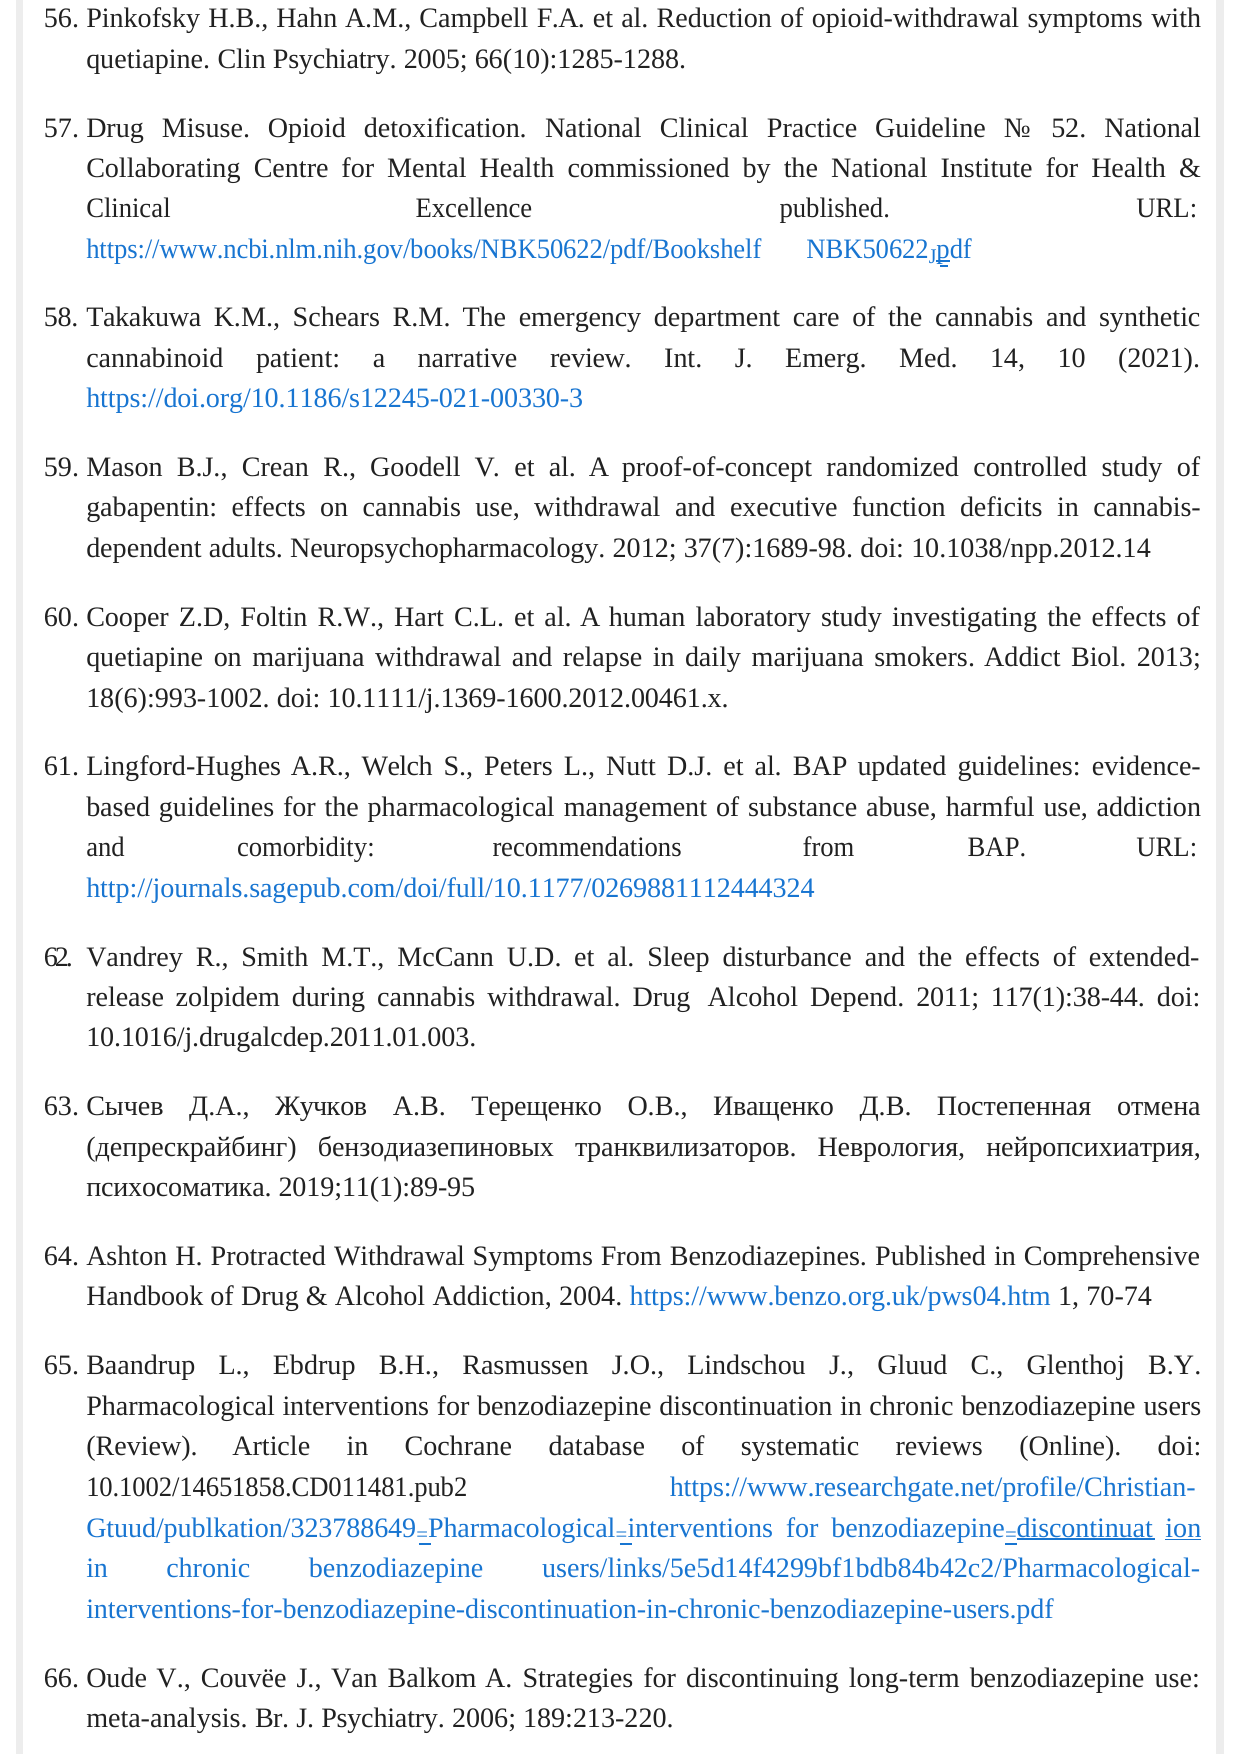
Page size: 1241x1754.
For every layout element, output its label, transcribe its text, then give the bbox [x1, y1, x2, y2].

list Vandrey R., Smith M.T., McCann U.D. et al. Sleep disturbance and the effects of extended- release zolpidem during cannabis withdrawal. Drug Alcohol Depend. 2011; 117(1):38-44. doi: 10.1016/j.drugalcdep.2011.01.003. [44, 939, 1201, 1053]
list Pinkofsky H.B., Hahn A.M., Campbell F.A. et al. Reduction of opioid-withdrawal symptoms with quetiapine. Clin Psychiatry. 2005; 66(10):1285-1288. [44, 1, 1201, 74]
list Сычев Д.А., Жучков А.В. Терещенко О.В., Иващенко Д.В. Постепенная отмена (депрескрайбинг) бензодиазепиновых транквилизаторов. Неврология, нейропсихиатрия, психосоматика. 2019;11(1):89-95 [44, 1089, 1201, 1202]
list Drug Misuse. Opioid detoxification. National Clinical Practice Guideline № 52. National Collaborating Centre for Mental Health commissioned by the National Institute for Health & Clinical Excellence published. URL: https://www.ncbi.nlm.nih.gov/books/NBK50622/pdf/Bookshelf NBK50622Jpdf [44, 111, 1201, 268]
list Baandrup L., Ebdrup B.H., Rasmussen J.O., Lindschou J., Gluud C., Glenthoj B.Y. Pharmacological interventions for benzodiazepine discontinuation in chronic benzodiazepine users (Review). Article in Cochrane database of systematic reviews (Online). doi: 10.1002/14651858.CD011481.pub2 https://www.researchgate.net/profile/Christian- Gtuud/publkation/323788649=Pharmacological=interventions for benzodiazepine=discontinuat ion in chronic benzodiazepine users/links/5e5d14f4299bf1bdb84b42c2/Pharmacological- interventions-for-benzodiazepine-discontinuation-in-chronic-benzodiazepine-users.pdf [44, 1342, 1201, 1626]
list Takakuwa K.M., Schears R.M. The emergency department care of the cannabis and synthetic cannabinoid patient: a narrative review. Int. J. Emerg. Med. 14, 10 (2021). https://doi.org/10.1186/s12245-021-00330-3 [44, 300, 1200, 414]
list Ashton H. Protracted Withdrawal Symptoms From Benzodiazepines. Published in Comprehensive Handbook of Drug & Alcohol Addiction, 2004. https://www.benzo.org.uk/pws04.htm 1, 70-74 [44, 1239, 1200, 1312]
list Mason B.J., Crean R., Goodell V. et al. A proof-of-concept randomized controlled study of gabapentin: effects on cannabis use, withdrawal and executive function deficits in cannabis- dependent adults. Neuropsychopharmacology. 2012; 37(7):1689-98. doi: 10.1038/npp.2012.14 [44, 450, 1201, 563]
list Lingford-Hughes A.R., Welch S., Peters L., Nutt D.J. et al. BAP updated guidelines: evidence- based guidelines for the pharmacological management of substance abuse, harmful use, addiction and comorbidity: recommendations from BAP. URL: http://journals.sagepub.com/doi/full/10.1177/0269881112444324 [44, 749, 1201, 903]
list Cooper Z.D, Foltin R.W., Hart C.L. et al. A human laboratory study investigating the effects of quetiapine on marijuana withdrawal and relapse in daily marijuana smokers. Addict Biol. 2013; 18(6):993-1002. doi: 10.1111/j.1369-1600.2012.00461.x. [44, 600, 1201, 713]
list Oude V., Couvёe J., Van Balkom A. Strategies for discontinuing long-term benzodiazepine use: meta-analysis. Br. J. Psychiatry. 2006; 189:213-220. [44, 1661, 1201, 1733]
